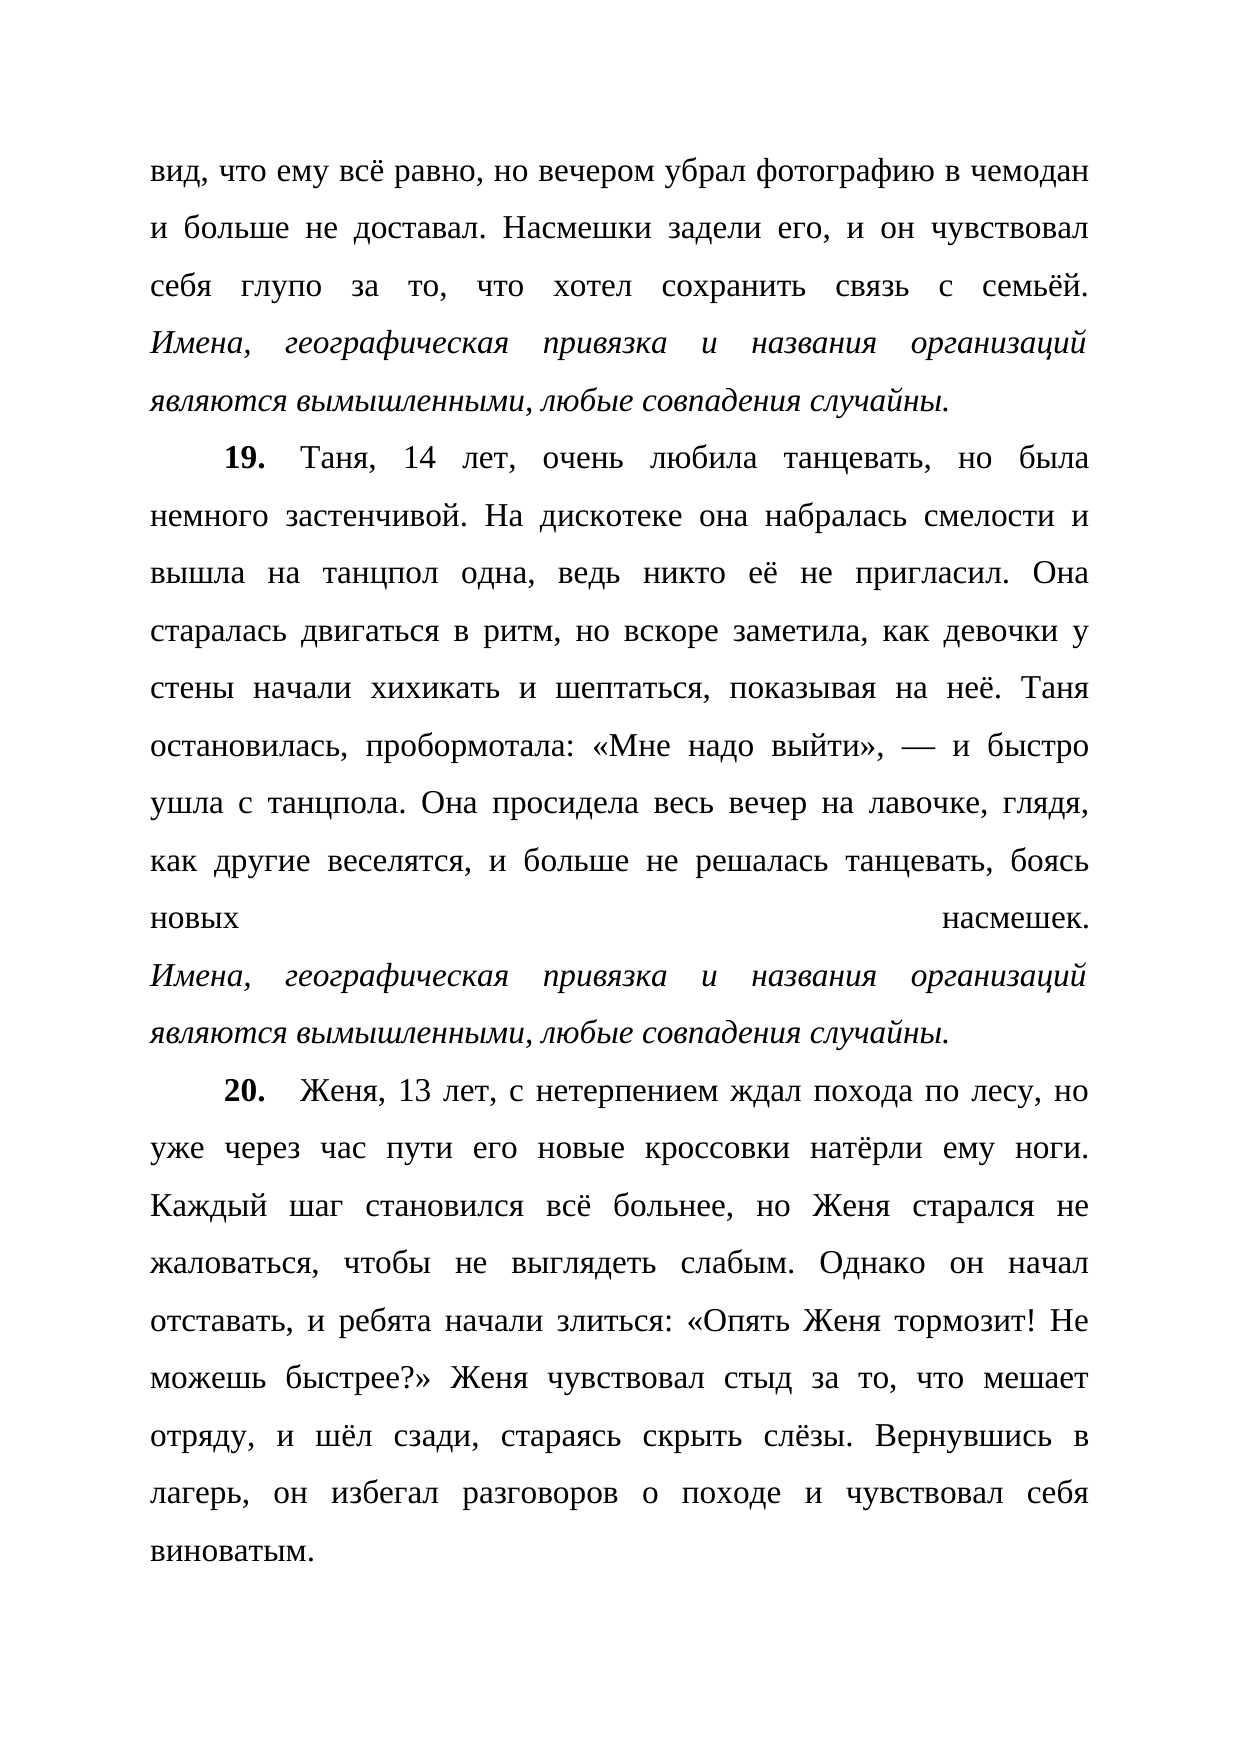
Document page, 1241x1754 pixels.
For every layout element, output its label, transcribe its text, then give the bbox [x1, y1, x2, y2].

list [150, 150, 1090, 418]
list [150, 1070, 1090, 1568]
list Таня, 14 лет, очень любила танцевать, но была немного застенчивой. На дискотеке она набралась смелости и вышла на танцпол одна, ведь никто её не пригласил. Она старалась двигаться в ритм, но вскоре заметила, как девочки у стены начали хихикать и шептаться, показывая на неё. Таня остановилась, пробормотала: «Мне надо выйти», — и быстро ушла с танцпола. Она просидела весь вечер на лавочке, глядя, как другие веселятся, и больше не решалась танцевать, боясь новых насмешек. Имена, географическая привязка и названия организаций являются вымышленными, любые совпадения случайны. [150, 437, 1090, 1051]
